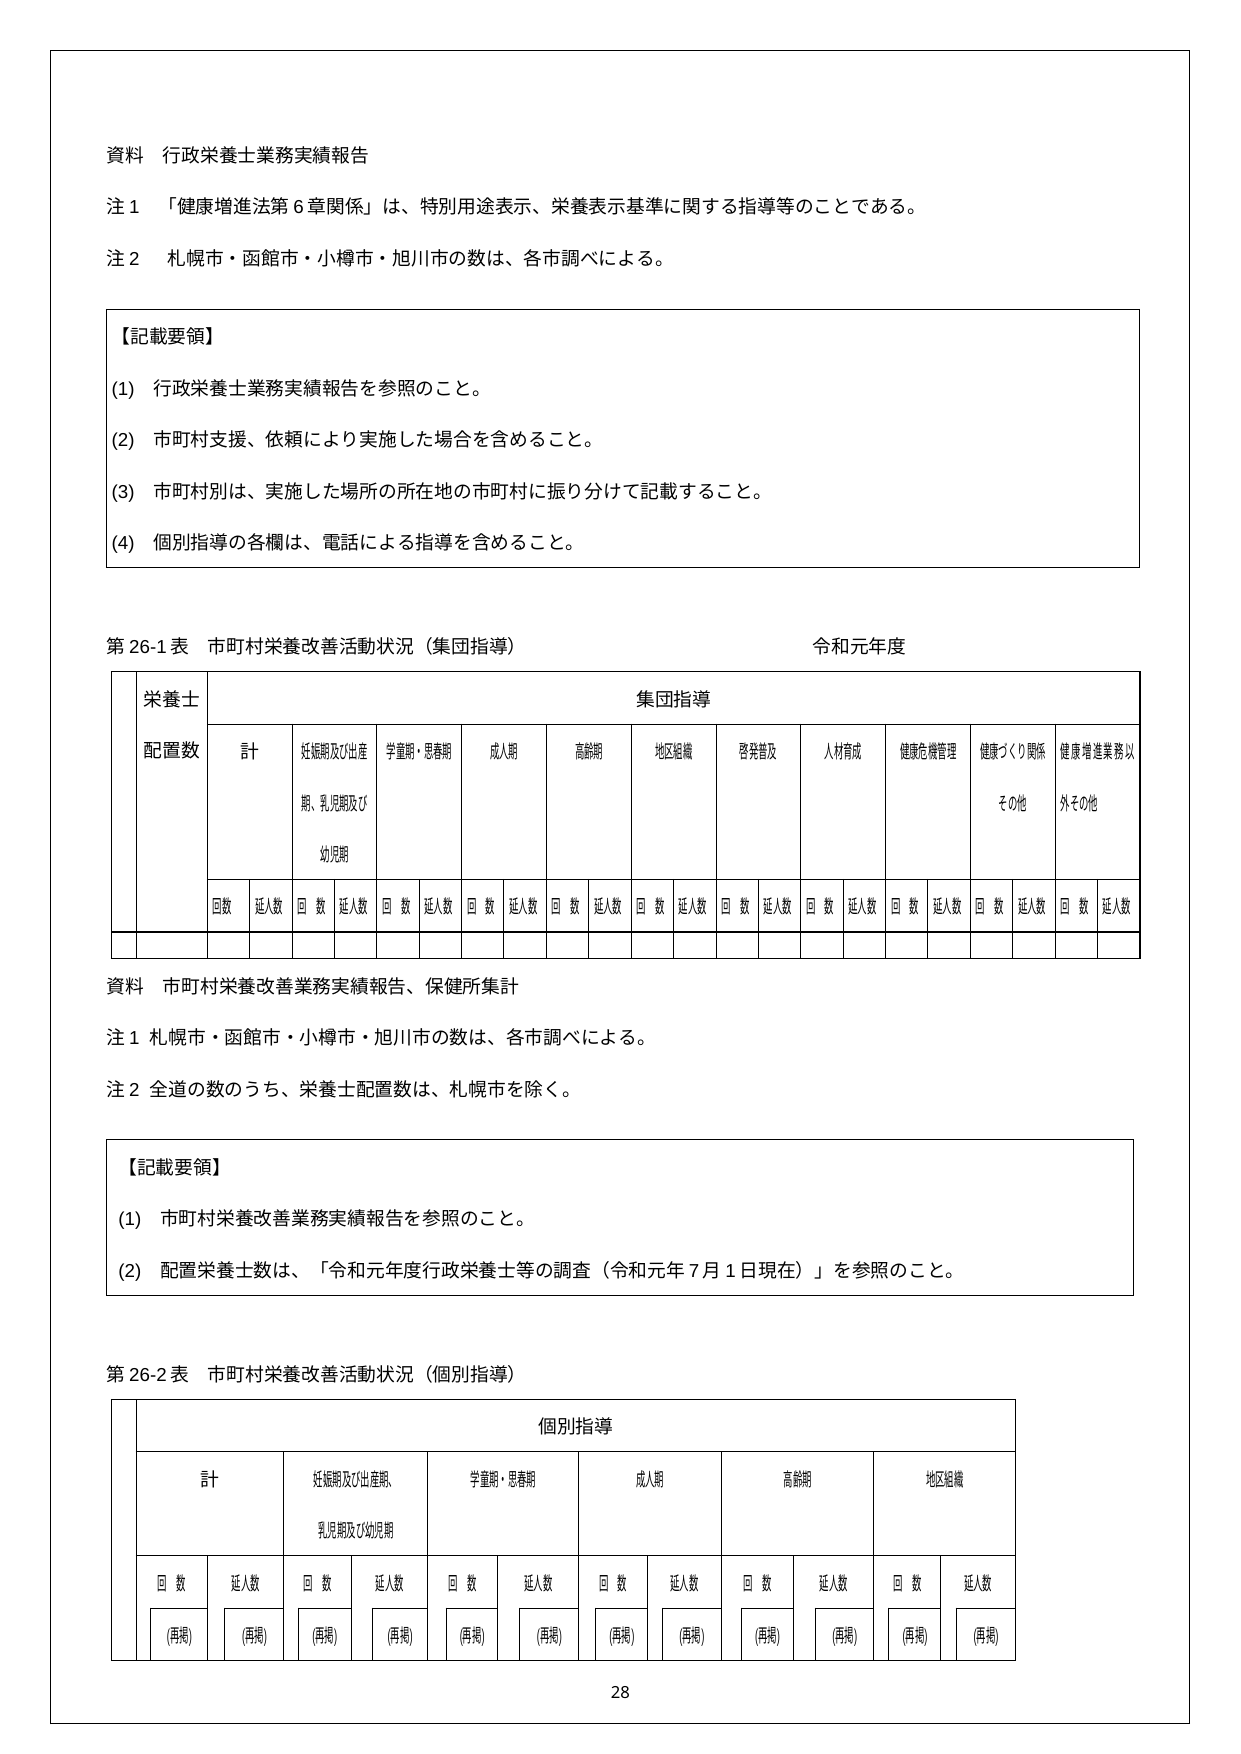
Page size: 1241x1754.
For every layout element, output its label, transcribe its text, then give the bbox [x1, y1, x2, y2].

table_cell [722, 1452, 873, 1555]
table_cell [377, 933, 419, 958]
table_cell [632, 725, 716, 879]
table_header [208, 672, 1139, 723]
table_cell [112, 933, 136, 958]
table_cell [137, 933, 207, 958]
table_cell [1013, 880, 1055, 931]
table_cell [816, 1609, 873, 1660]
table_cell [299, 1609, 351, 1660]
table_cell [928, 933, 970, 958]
text 注1 札幌市・函館市・小樽市・旭川市の数は、各市調べによる。 [106, 1011, 1134, 1062]
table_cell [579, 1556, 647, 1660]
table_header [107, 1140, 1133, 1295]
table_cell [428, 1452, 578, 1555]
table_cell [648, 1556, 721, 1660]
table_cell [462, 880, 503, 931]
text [106, 180, 1134, 232]
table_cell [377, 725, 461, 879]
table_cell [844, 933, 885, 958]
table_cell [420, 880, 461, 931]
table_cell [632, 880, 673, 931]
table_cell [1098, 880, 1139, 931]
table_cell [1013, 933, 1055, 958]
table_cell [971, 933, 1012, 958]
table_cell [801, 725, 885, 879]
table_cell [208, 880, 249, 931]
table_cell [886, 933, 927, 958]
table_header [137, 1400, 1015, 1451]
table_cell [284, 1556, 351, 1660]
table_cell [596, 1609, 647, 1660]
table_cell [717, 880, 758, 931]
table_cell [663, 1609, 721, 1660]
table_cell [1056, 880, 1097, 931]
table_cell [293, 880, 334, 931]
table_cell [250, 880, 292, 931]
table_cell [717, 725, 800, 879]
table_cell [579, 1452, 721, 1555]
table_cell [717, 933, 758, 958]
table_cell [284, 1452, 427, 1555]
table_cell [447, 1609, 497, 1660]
text 資料 市町村栄養改善業務実績報告、保健所集計 [106, 959, 1134, 1011]
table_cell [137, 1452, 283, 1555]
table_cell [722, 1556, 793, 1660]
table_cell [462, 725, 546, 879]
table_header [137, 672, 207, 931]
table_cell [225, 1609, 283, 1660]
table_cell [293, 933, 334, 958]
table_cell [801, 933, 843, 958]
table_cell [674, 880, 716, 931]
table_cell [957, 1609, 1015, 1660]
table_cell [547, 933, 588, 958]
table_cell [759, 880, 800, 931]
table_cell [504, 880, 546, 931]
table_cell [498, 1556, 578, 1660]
text 第26-2表 市町村栄養改善活動状況（個別指導） [106, 1347, 1134, 1399]
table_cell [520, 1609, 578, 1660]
text 注2 札幌市・函館市・小樽市・旭川市の数は、各市調べによる。 [106, 232, 1134, 283]
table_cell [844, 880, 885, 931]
text 第26-1表 市町村栄養改善活動状況（集団指導） 令和元年度 [106, 619, 1134, 671]
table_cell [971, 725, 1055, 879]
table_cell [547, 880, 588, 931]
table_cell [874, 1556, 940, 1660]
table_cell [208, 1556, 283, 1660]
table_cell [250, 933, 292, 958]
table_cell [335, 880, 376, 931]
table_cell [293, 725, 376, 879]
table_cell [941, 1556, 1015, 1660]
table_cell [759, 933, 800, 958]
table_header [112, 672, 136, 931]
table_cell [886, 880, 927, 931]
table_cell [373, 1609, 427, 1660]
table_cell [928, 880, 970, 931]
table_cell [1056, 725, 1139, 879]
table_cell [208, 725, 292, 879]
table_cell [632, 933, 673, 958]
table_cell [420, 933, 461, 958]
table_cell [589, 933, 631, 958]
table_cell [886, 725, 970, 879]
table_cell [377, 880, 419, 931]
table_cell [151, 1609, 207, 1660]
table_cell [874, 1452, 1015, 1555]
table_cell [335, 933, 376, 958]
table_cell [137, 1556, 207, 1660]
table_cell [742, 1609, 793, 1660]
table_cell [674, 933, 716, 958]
text 資料 行政栄養士業務実績報告 [106, 129, 1134, 180]
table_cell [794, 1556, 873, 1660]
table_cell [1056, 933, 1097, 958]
text 注2 全道の数のうち、栄養士配置数は、札幌市を除く。 [106, 1062, 1134, 1114]
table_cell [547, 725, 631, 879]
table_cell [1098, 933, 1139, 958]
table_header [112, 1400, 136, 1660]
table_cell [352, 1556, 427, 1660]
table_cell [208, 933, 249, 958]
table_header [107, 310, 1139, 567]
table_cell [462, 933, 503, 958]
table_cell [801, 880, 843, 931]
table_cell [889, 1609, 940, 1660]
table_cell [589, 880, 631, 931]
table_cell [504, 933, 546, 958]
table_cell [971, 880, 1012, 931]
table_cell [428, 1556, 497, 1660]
